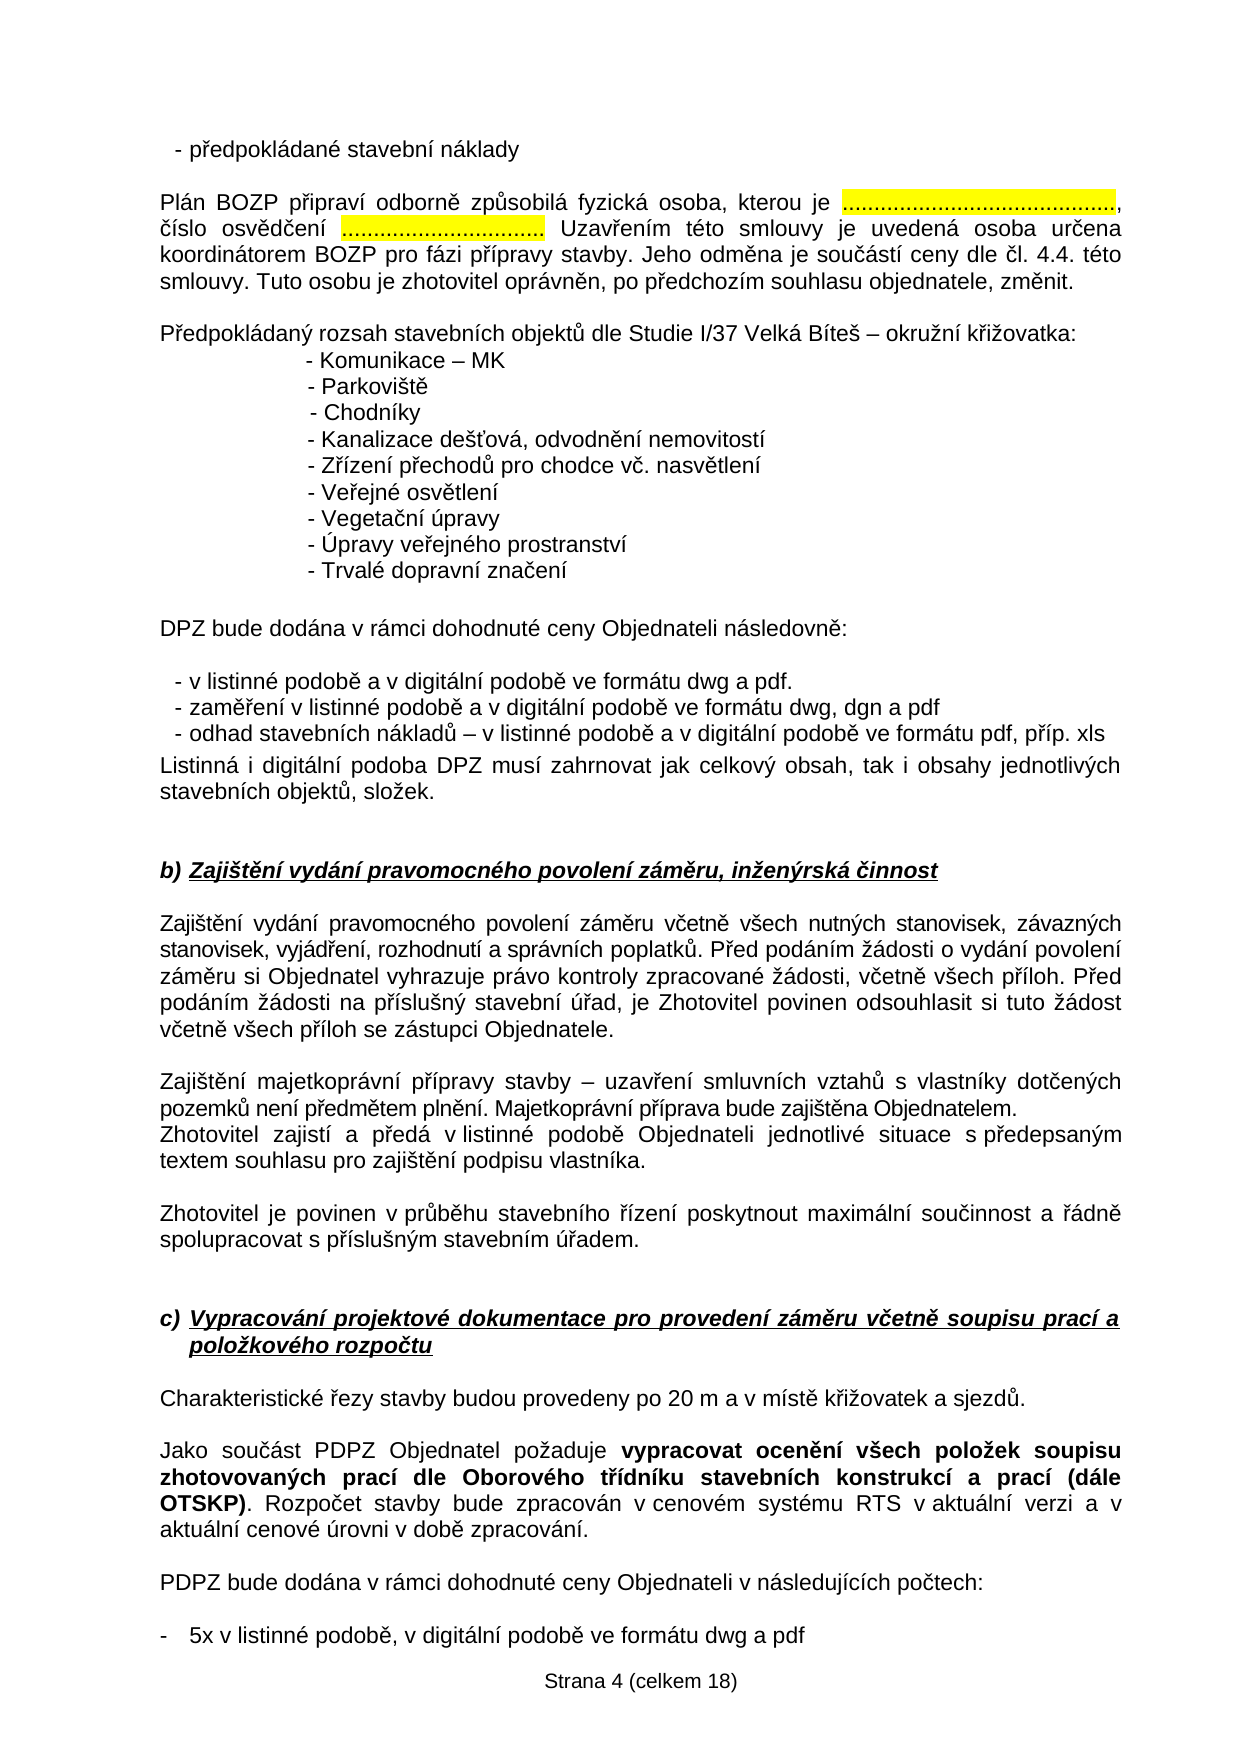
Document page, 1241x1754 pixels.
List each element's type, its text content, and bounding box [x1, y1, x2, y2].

text Listinná i digitální podoba DPZ musí zahrnovat jak celkový obsah, tak i obsahy jednotlivých stavebních objektů, složek. [159, 752, 1122, 805]
list v listinné podobě a v digitální podobě ve formátu dwg a pdf. [174, 668, 1122, 694]
text Charakteristické řezy stavby budou provedeny po 20 m a v místě křižovatek a sjezdů. [159, 1384, 1122, 1411]
text Předpokládaný rozsah stavebních objektů dle Studie I/37 Velká Bíteš – okružní křižovatka: [159, 320, 1122, 347]
text Zhotovitel zajistí a předá v listinné podobě Objednateli jednotlivé situace s předepsaným textem souhlasu pro zajištění podpisu vlastníka. [159, 1121, 1122, 1174]
list 5x v listinné podobě, v digitální podobě ve formátu dwg a pdf [159, 1622, 1122, 1648]
text - Vegetační úpravy [233, 505, 1122, 531]
list odhad stavebních nákladů – v listinné podobě a v digitální podobě ve formátu pdf, příp. xls [174, 720, 1122, 747]
list předpokládané stavební náklady [174, 136, 1122, 162]
text - Kanalizace dešťová, odvodnění nemovitostí [153, 426, 1122, 452]
list zaměření v listinné podobě a v digitální podobě ve formátu dwg, dgn a pdf [174, 694, 1122, 720]
text - Veřejné osvětlení [233, 478, 1122, 505]
text - Zřízení přechodů pro chodce vč. nasvětlení [233, 452, 1122, 478]
list Vypracování projektové dokumentace pro provedení záměru včetně soupisu prací a položkového rozpočtu [159, 1305, 1122, 1358]
text PDPZ bude dodána v rámci dohodnuté ceny Objednateli v následujících počtech: [159, 1569, 1122, 1595]
text - Úpravy veřejného prostranství [233, 531, 1122, 557]
text - Parkoviště [271, 373, 1122, 399]
text Zajištění majetkoprávní přípravy stavby – uzavření smluvních vztahů s vlastníky dotčených pozemků není předmětem plnění. Majetkoprávní příprava bude zajištěna Objednatelem. [159, 1068, 1122, 1121]
list Zajištění vydání pravomocného povolení záměru, inženýrská činnost [159, 857, 1122, 884]
text - Chodníky [153, 399, 1122, 426]
text Jako součást PDPZ Objednatel požaduje vypracovat ocenění všech položek soupisu zhotovovaných prací dle Oborového třídníku stavebních konstrukcí a prací (dále OTSKP). Rozpočet stavby bude zpracován v cenovém systému RTS v aktuální verzi a v aktuální cenové úrovni v době zpracování. [159, 1437, 1122, 1543]
text Zhotovitel je povinen v průběhu stavebního řízení poskytnout maximální součinnost a řádně spolupracovat s příslušným stavebním úřadem. [159, 1200, 1122, 1253]
text - Trvalé dopravní značení [233, 557, 1122, 584]
text DPZ bude dodána v rámci dohodnuté ceny Objednateli následovně: [159, 615, 1122, 641]
text Plán BOZP připraví odborně způsobilá fyzická osoba, kterou je ..........................................., číslo osvědčení ................................ Uzavřením této smlouvy je uvedená osoba určena koordinátorem BOZP pro fázi přípravy stavby. Jeho odměna je součástí ceny dle čl. 4.4. této smlouvy. Tuto osobu je zhotovitel oprávněn, po předchozím souhlasu objednatele, změnit. [159, 188, 1122, 294]
text - Komunikace – MK [153, 347, 1122, 373]
text Zajištění vydání pravomocného povolení záměru včetně všech nutných stanovisek, závazných stanovisek, vyjádření, rozhodnutí a správních poplatků. Před podáním žádosti o vydání povolení záměru si Objednatel vyhrazuje právo kontroly zpracované žádosti, včetně všech příloh. Před podáním žádosti na příslušný stavební úřad, je Zhotovitel povinen odsouhlasit si tuto žádost včetně všech příloh se zástupci Objednatele. [159, 910, 1122, 1042]
